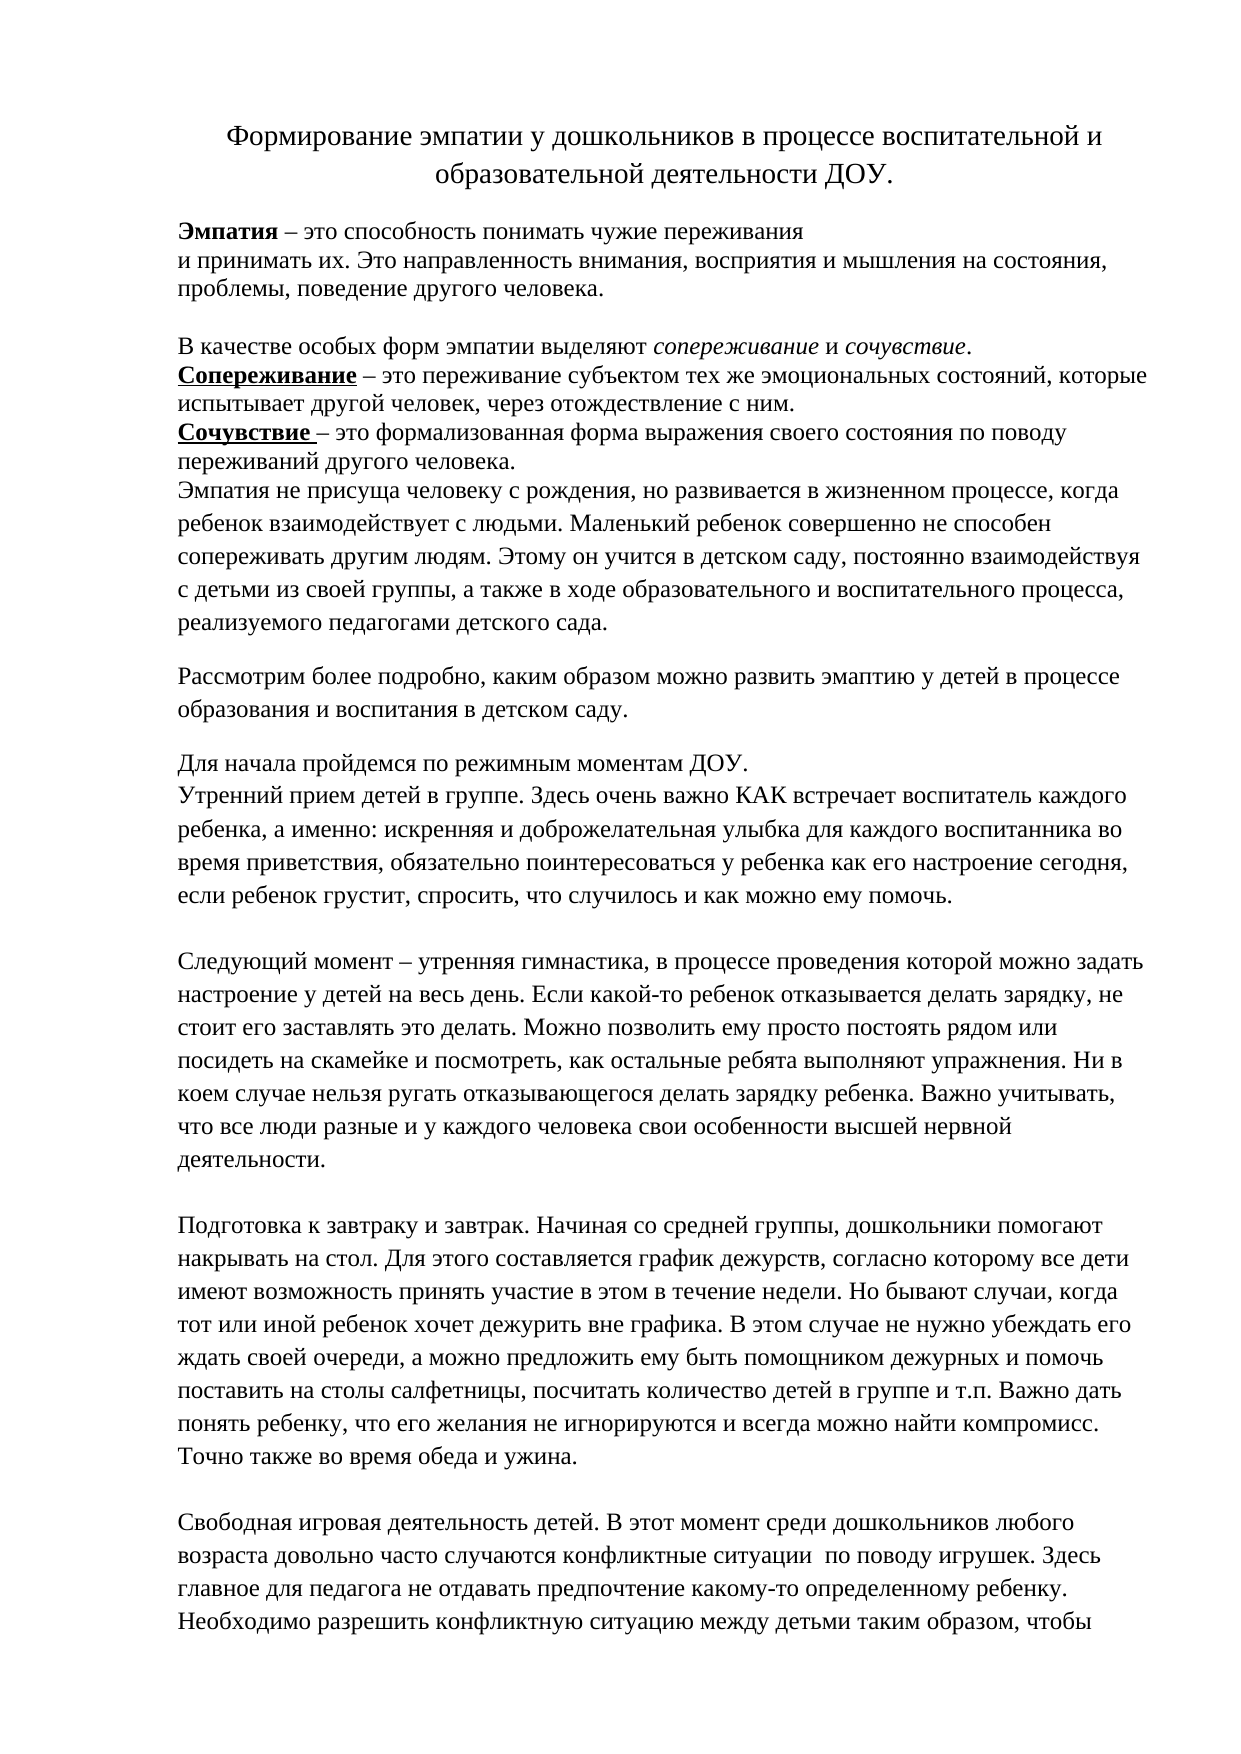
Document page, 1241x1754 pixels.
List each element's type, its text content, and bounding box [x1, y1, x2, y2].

text Рассмотрим более подробно, каким образом можно развить эмаптию у детей в процессе образования и воспитания в детском саду. [177, 661, 1152, 722]
text проблемы, поведение другого человека. [177, 273, 1152, 302]
text Эмпатия не присуща человеку с рождения, но развивается в жизненном процессе, когда ребенок взаимодействует с людьми. Маленький ребенок совершенно не способен сопереживать другим людям. Этому он учится в детском саду, постоянно взаимодействуя с детьми из своей группы, а также в ходе образовательного и воспитательного процесса, реализуемого педагогами детского сада. [177, 475, 1152, 636]
text Сопереживание – это переживание субъектом тех же эмоциональных состояний, которые испытывает другой человек, через отождествление с ним. [177, 360, 1152, 417]
text Подготовка к завтраку и завтрак. Начиная со средней группы, дошкольники помогают накрывать на стол. Для этого составляется график дежурств, согласно которому все дети имеют возможность принять участие в этом в течение недели. Но бывают случаи, когда тот или иной ребенок хочет дежурить вне графика. В этом случае не нужно убеждать его ждать своей очереди, а можно предложить ему быть помощником дежурных и помочь поставить на столы салфетницы, посчитать количество детей в группе и т.п. Важно дать понять ребенку, что его желания не игнорируются и всегда можно найти компромисс. Точно также во время обеда и ужина. [177, 1210, 1152, 1470]
text Утренний прием детей в группе. Здесь очень важно КАК встречает воспитатель каждого ребенка, а именно: искренняя и доброжелательная улыбка для каждого воспитанника во время приветствия, обязательно поинтересоваться у ребенка как его настроение сегодня, если ребенок грустит, спросить, что случилось и как можно ему помочь. [177, 781, 1152, 908]
text и принимать их. Это направленность внимания, восприятия и мышления на состояния, [177, 245, 1152, 273]
text Следующий момент – утренняя гимнастика, в процессе проведения которой можно задать настроение у детей на весь день. Если какой-то ребенок отказывается делать зарядку, не стоит его заставлять это делать. Можно позволить ему просто постоять рядом или посидеть на скамейке и посмотреть, как остальные ребята выполняют упражнения. Ни в коем случае нельзя ругать отказывающегося делать зарядку ребенка. Важно учитывать, что все люди разные и у каждого человека свои особенности высшей нервной деятельности. [177, 946, 1152, 1173]
text Сочувствие – это формализованная форма выражения своего состояния по поводу переживаний другого человека. [177, 417, 1152, 475]
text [177, 1507, 1152, 1635]
text Формирование эмпатии у дошкольников в процессе воспитательной и образовательной деятельности ДОУ. [177, 118, 1152, 190]
text Для начала пройдемся по режимным моментам ДОУ. [177, 748, 1152, 776]
text В качестве особых форм эмпатии выделяют сопереживание и сочувствие. [177, 331, 1152, 360]
text Эмпатия – это способность понимать чужие переживания [177, 216, 1152, 245]
